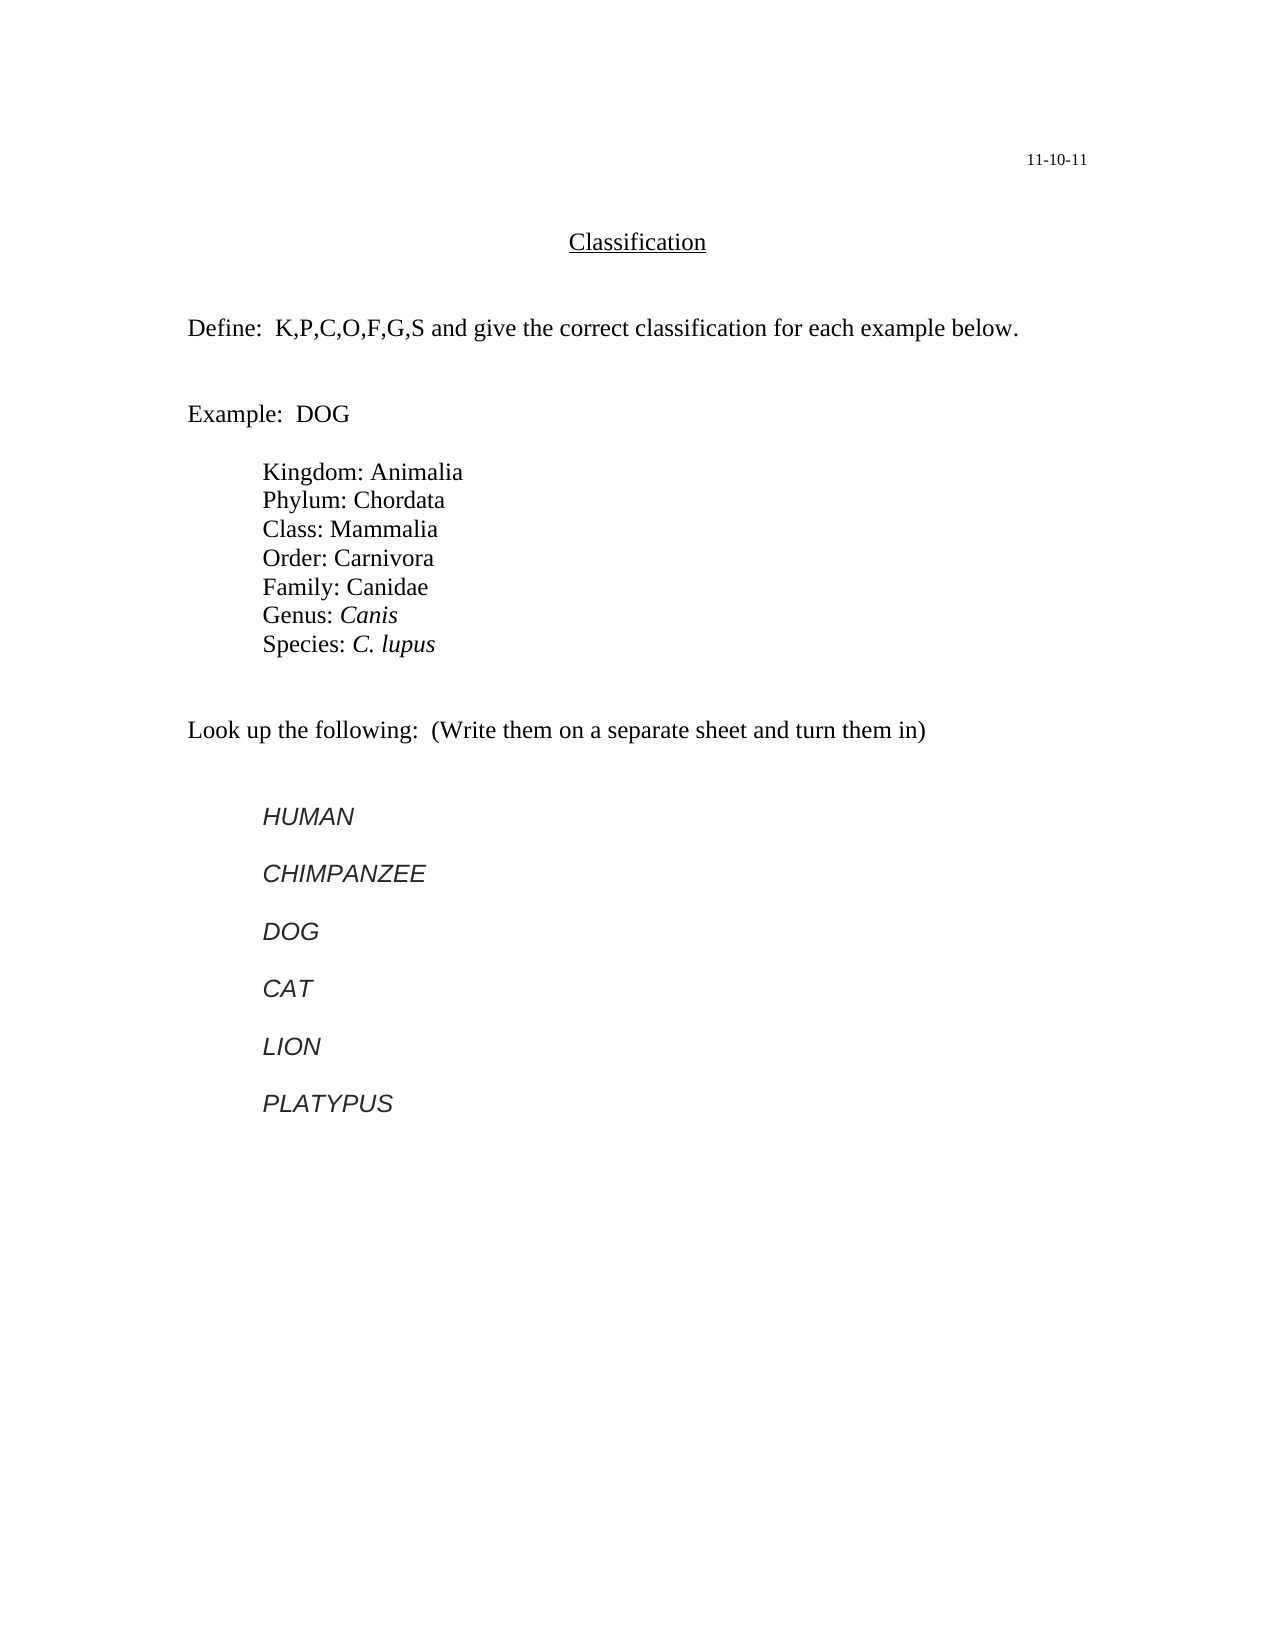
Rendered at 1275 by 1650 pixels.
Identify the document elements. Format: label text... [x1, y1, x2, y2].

text Genus: Canis [187, 600, 1087, 629]
text Order: Carnivora [187, 543, 1087, 572]
text Class: Mammalia [187, 514, 1087, 543]
text Look up the following: (Write them on a separate sheet and turn them in) [187, 715, 1087, 744]
text 11-10-11 [187, 150, 1087, 169]
text DOG [187, 917, 1087, 945]
text HUMAN [187, 802, 1087, 830]
text Define: K,P,C,O,F,G,S and give the correct classification for each example below. [187, 313, 1087, 342]
text Kingdom: Animalia [187, 457, 1087, 485]
text Species: C. lupus [187, 629, 1087, 658]
text Example: DOG [187, 399, 1087, 428]
text CAT [187, 974, 1087, 1003]
text Classification [187, 227, 1087, 255]
text Family: Canidae [187, 572, 1087, 600]
text CHIMPANZEE [187, 859, 1087, 888]
text Phylum: Chordata [187, 485, 1087, 514]
text PLATYPUS [187, 1089, 1087, 1118]
text LION [187, 1032, 1087, 1060]
